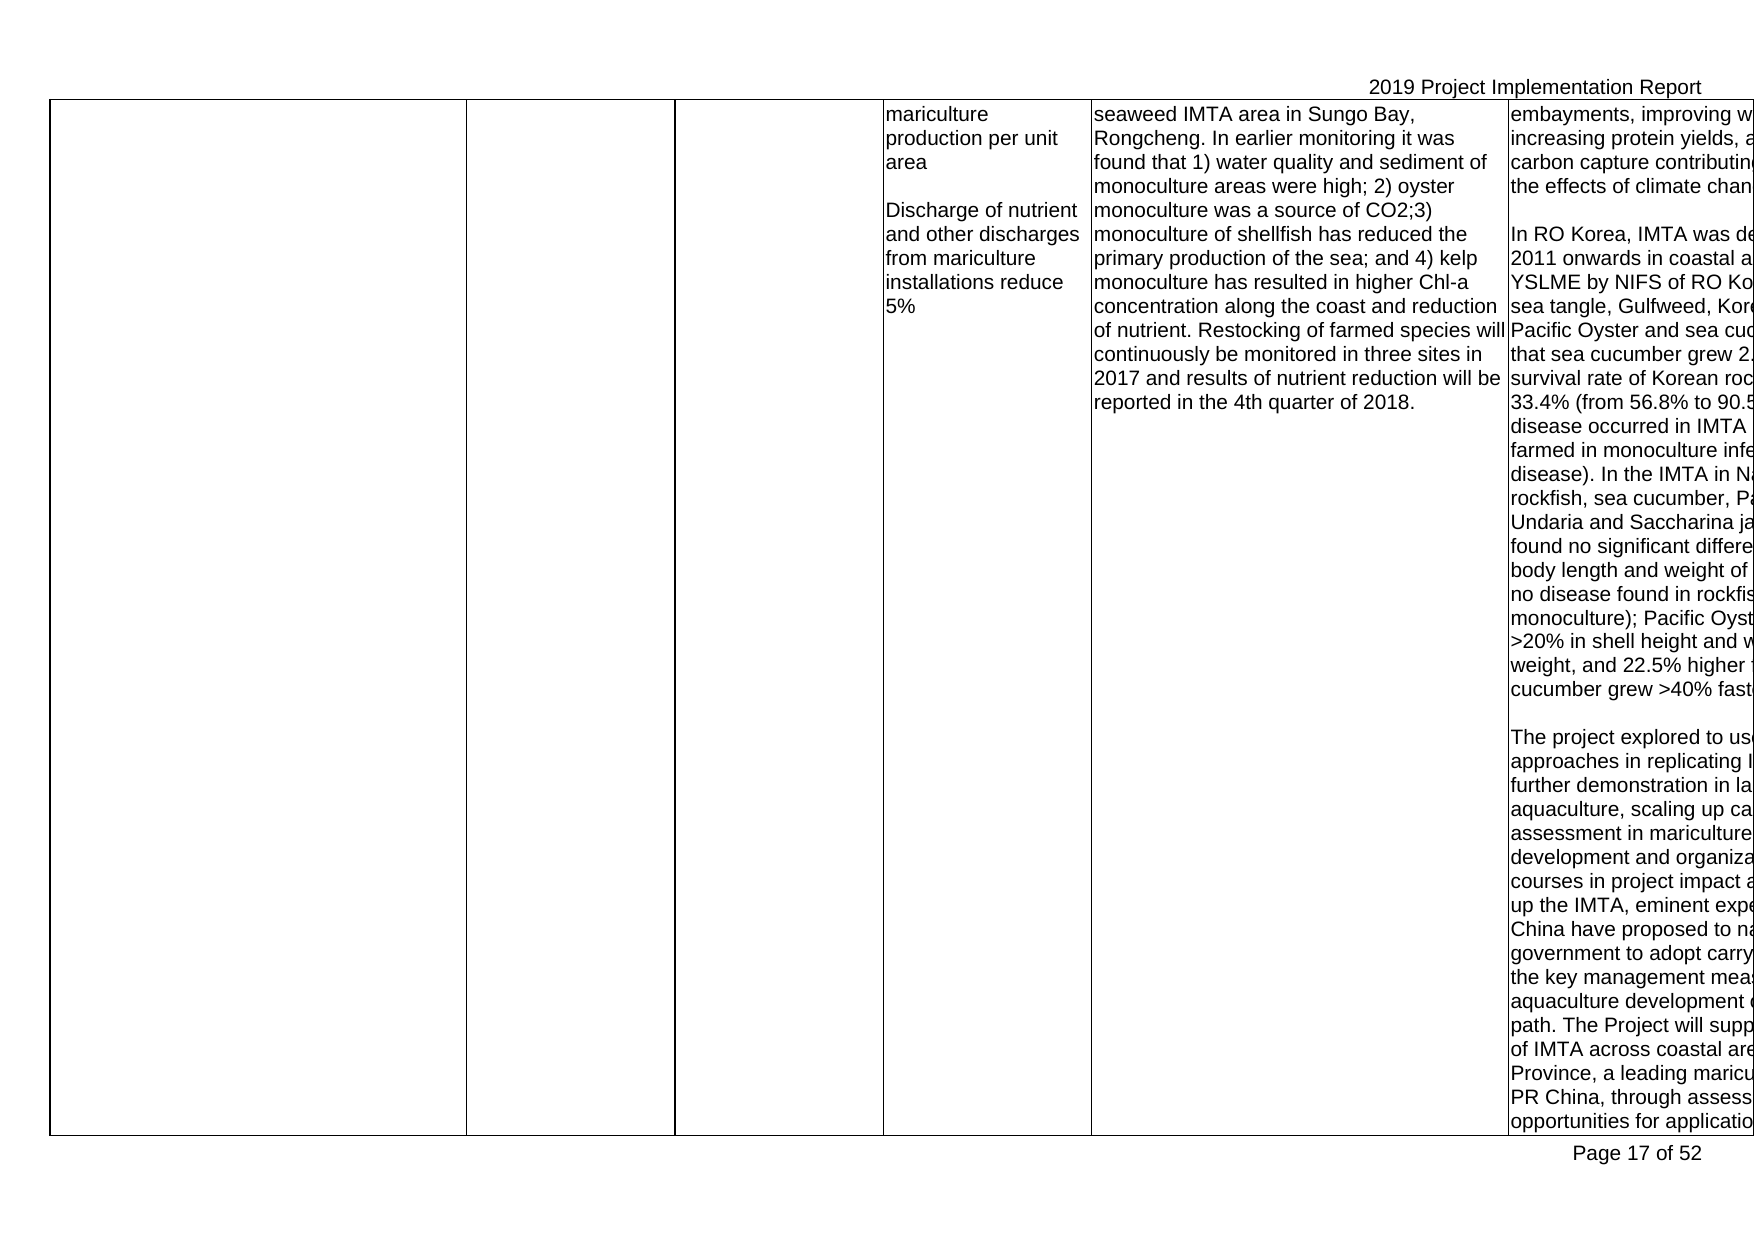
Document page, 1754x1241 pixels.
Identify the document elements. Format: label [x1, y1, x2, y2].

table_cell [51, 100, 466, 1134]
table_cell [884, 100, 1091, 1134]
table_cell [1092, 100, 1508, 1134]
table_cell [467, 100, 674, 1134]
table_cell [676, 100, 883, 1134]
table_cell [1509, 100, 1753, 1134]
